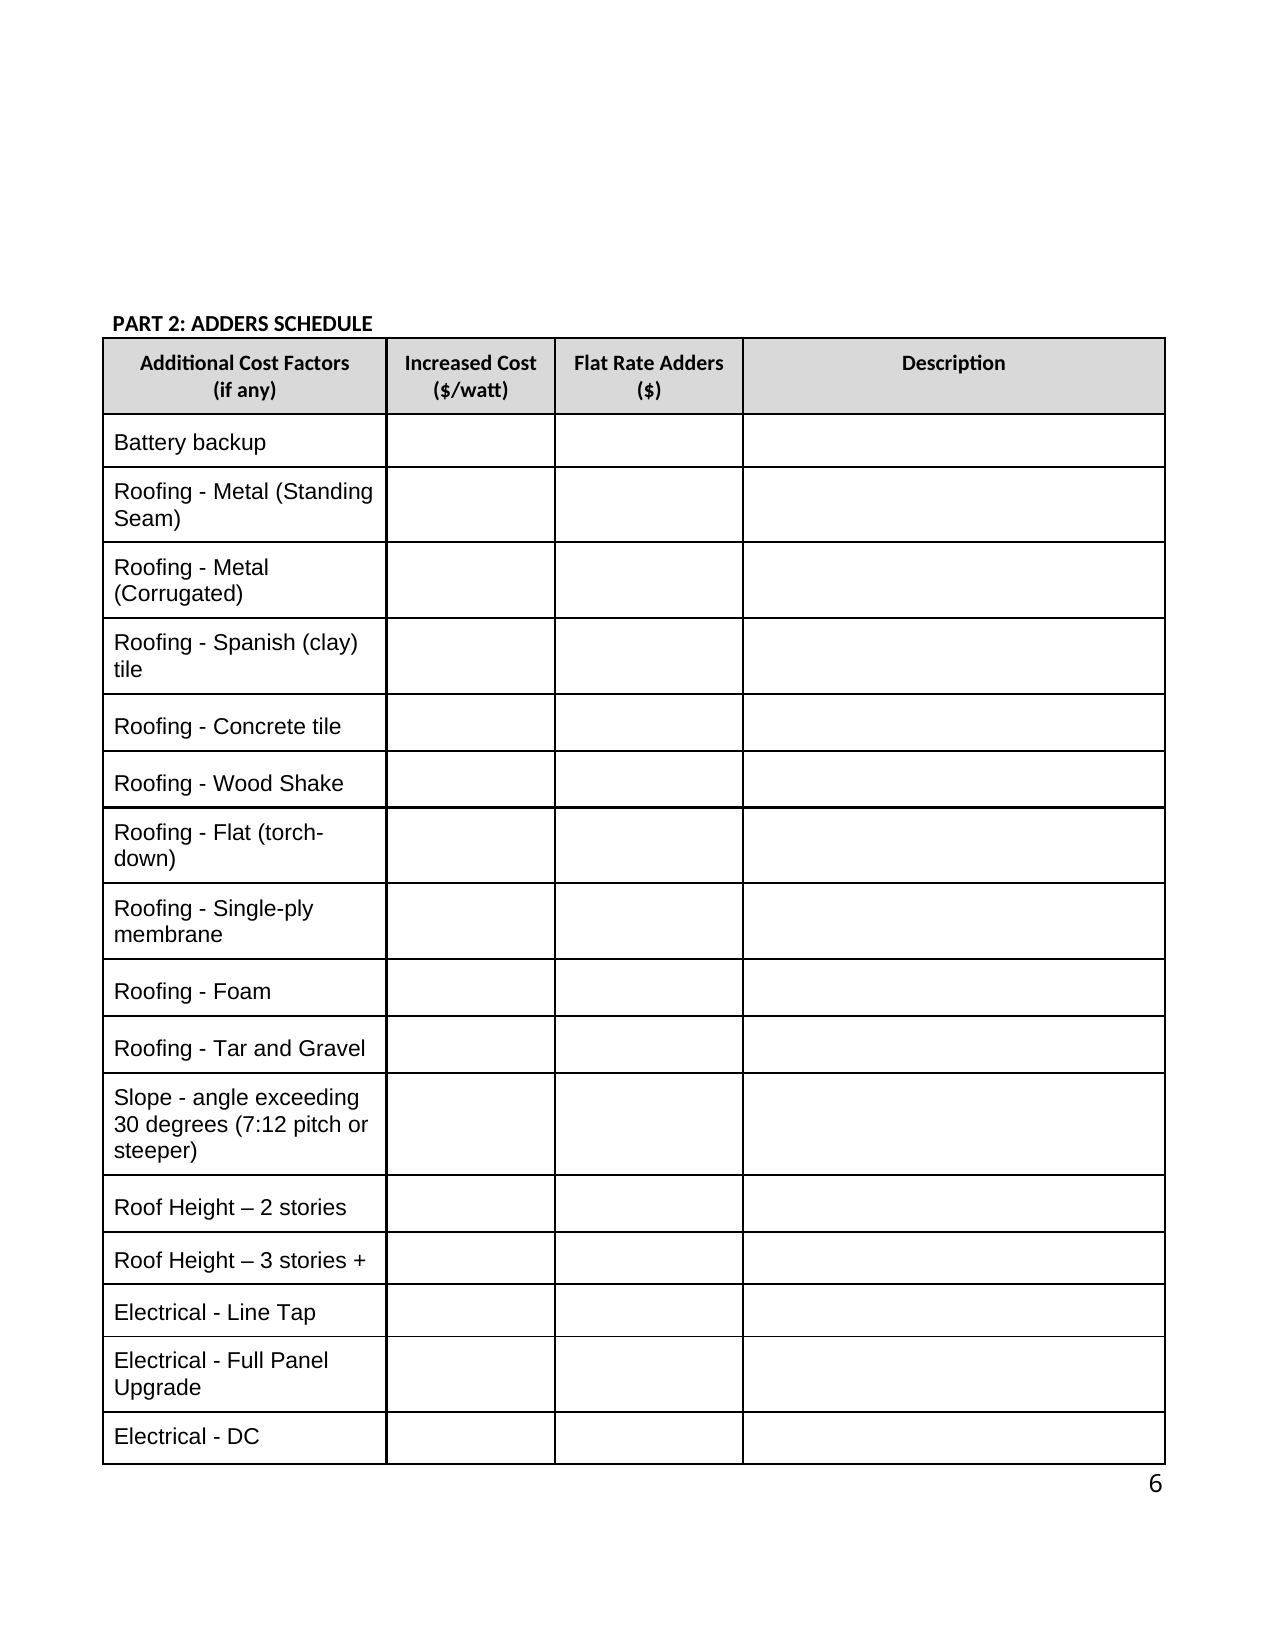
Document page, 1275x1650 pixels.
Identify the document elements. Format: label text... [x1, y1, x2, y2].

table_header Additional Cost Factors (if any) [104, 339, 385, 413]
table_cell [388, 543, 554, 617]
table_cell [556, 1413, 742, 1463]
table_cell [556, 1176, 742, 1231]
table_cell [744, 1017, 1164, 1072]
table_cell Battery backup [104, 415, 385, 466]
table_cell [556, 809, 742, 882]
table_cell [388, 415, 554, 466]
table_cell [744, 809, 1164, 882]
table_cell Roof Height – 2 stories [104, 1176, 385, 1231]
table_cell [388, 752, 554, 806]
table_cell [744, 960, 1164, 1015]
table_cell [744, 752, 1164, 806]
table_cell [556, 960, 742, 1015]
table_cell Roofing - Metal (Standing Seam) [104, 468, 385, 541]
table_cell [556, 1233, 742, 1283]
table_cell Roofing - Metal (Corrugated) [104, 543, 385, 617]
table_cell Roofing - Foam [104, 960, 385, 1015]
table_cell [556, 695, 742, 749]
table_cell Slope - angle exceeding 30 degrees (7:12 pitch or steeper) [104, 1074, 385, 1174]
table_cell [388, 1285, 554, 1336]
table_cell [744, 884, 1164, 958]
table_cell Roofing - Single-ply membrane [104, 884, 385, 958]
table_cell [556, 543, 742, 617]
table_cell [744, 1176, 1164, 1231]
table_cell Roofing - Flat (torch-down) [104, 809, 385, 882]
table_cell [388, 695, 554, 749]
table_cell [556, 619, 742, 692]
table_cell [744, 1413, 1164, 1463]
table_cell [388, 1413, 554, 1463]
table_cell [744, 1337, 1164, 1411]
table_cell [744, 619, 1164, 692]
table_cell [744, 695, 1164, 749]
text PART 2: ADDERS SCHEDULE [112, 309, 1162, 337]
table_cell Roofing - Tar and Gravel [104, 1017, 385, 1072]
table_cell [744, 468, 1164, 541]
table_cell Electrical - Full Panel Upgrade [104, 1337, 385, 1411]
table_cell [388, 1017, 554, 1072]
table_cell [388, 468, 554, 541]
table_cell [744, 543, 1164, 617]
table_header Flat Rate Adders ($) [556, 339, 742, 413]
table_cell Electrical - Line Tap [104, 1285, 385, 1336]
table_cell [556, 1074, 742, 1174]
table_cell Roof Height – 3 stories + [104, 1233, 385, 1283]
table_cell [556, 1337, 742, 1411]
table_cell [104, 1413, 385, 1463]
table_cell [388, 809, 554, 882]
table_cell [556, 415, 742, 466]
table_cell [388, 884, 554, 958]
table_cell [388, 1176, 554, 1231]
table_cell [388, 1337, 554, 1411]
table_header Increased Cost ($/watt) [388, 339, 554, 413]
table_cell [388, 619, 554, 692]
table_cell [388, 1233, 554, 1283]
table_cell [388, 960, 554, 1015]
table_cell [744, 1074, 1164, 1174]
table_cell [388, 1074, 554, 1174]
table_cell Roofing - Wood Shake [104, 752, 385, 806]
table_cell Roofing - Concrete tile [104, 695, 385, 749]
table_header Description [744, 339, 1164, 413]
table_cell [556, 1017, 742, 1072]
table_cell [556, 1285, 742, 1336]
table_cell Roofing - Spanish (clay) tile [104, 619, 385, 692]
table_cell [556, 752, 742, 806]
table_cell [556, 884, 742, 958]
table_cell [744, 415, 1164, 466]
table_cell [744, 1285, 1164, 1336]
table_cell [556, 468, 742, 541]
table_cell [744, 1233, 1164, 1283]
